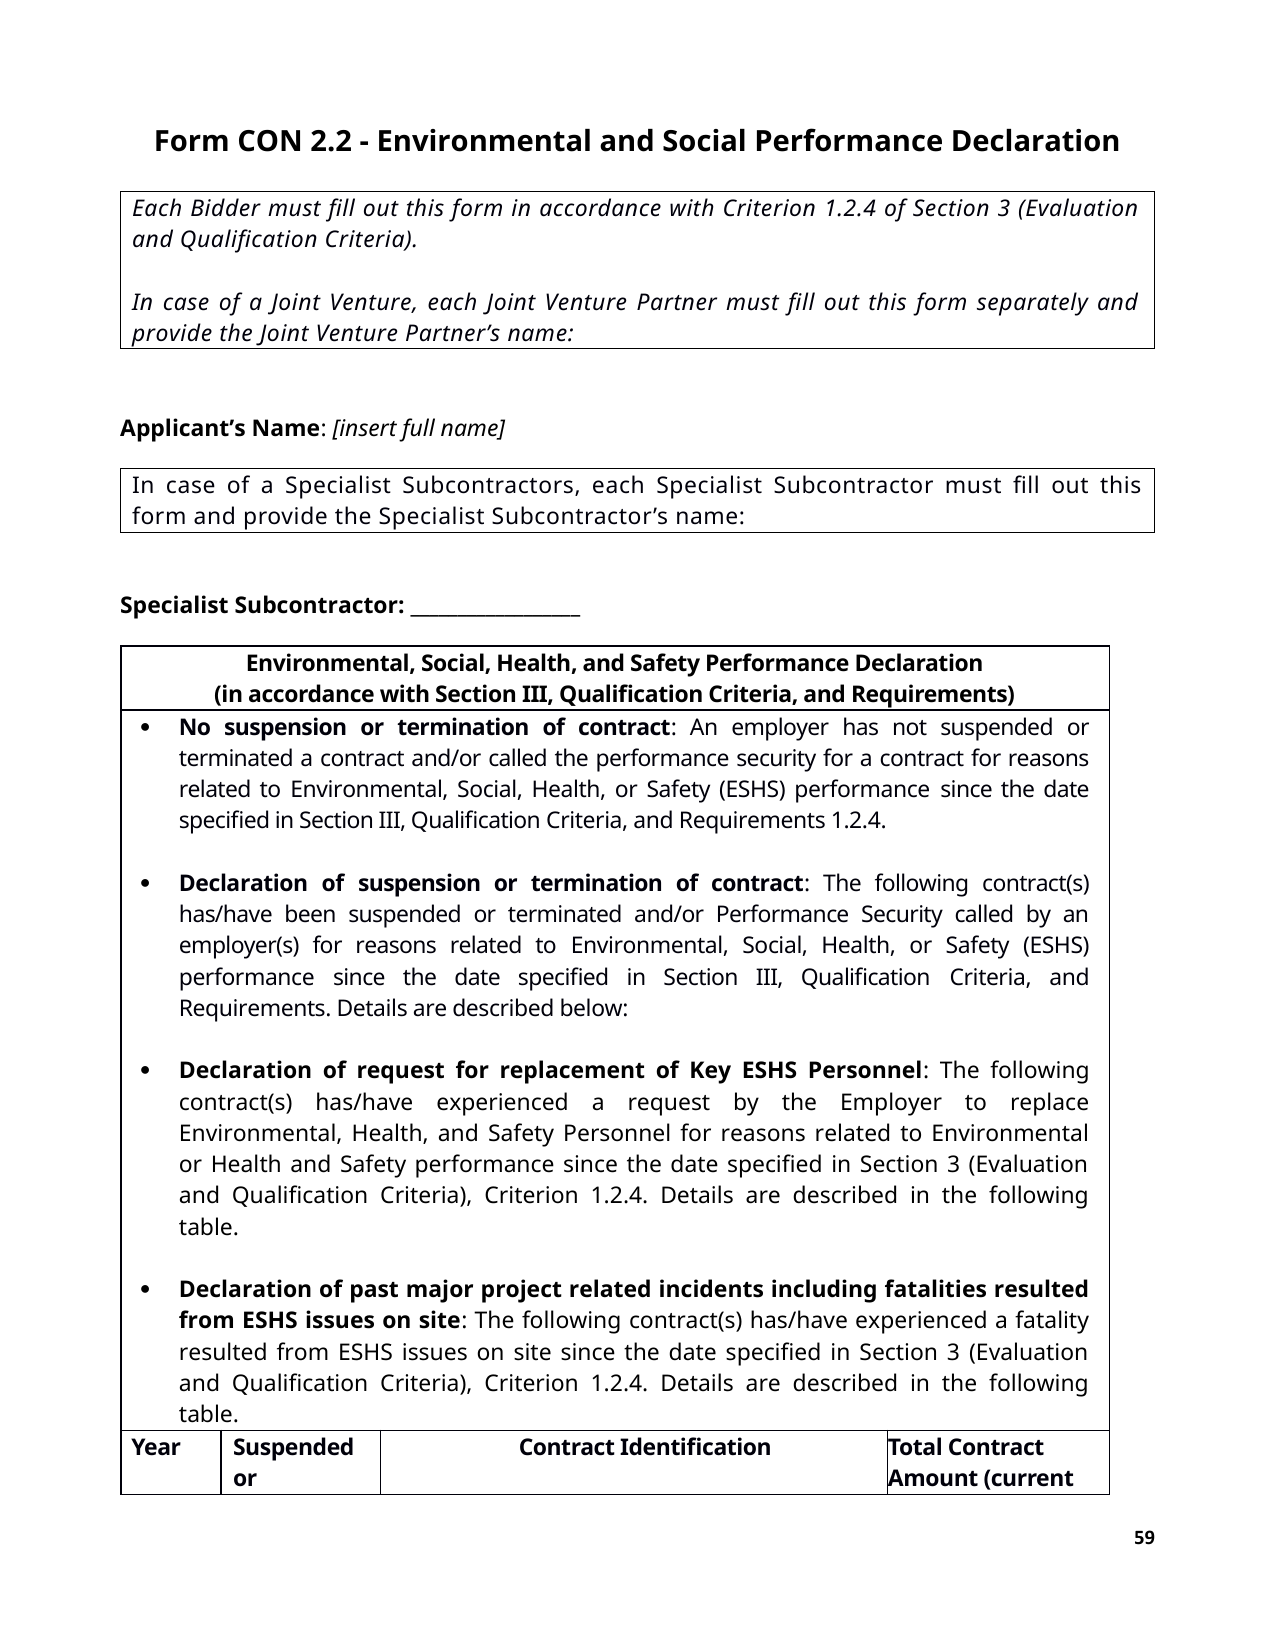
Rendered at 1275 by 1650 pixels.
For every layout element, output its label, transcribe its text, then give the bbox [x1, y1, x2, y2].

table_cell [222, 1431, 380, 1493]
table_header Each Bidder must fill out this form in accordance with Criterion 1.2.4 of Section 3 (Evaluation and Qualification Criteria). In case of a Joint Venture, each Joint Venture Partner must fill out this form separately and provide the Joint Venture Partner’s name: [121, 192, 1154, 348]
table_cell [888, 1431, 1109, 1493]
table_cell No suspension or termination of contract: An employer has not suspended or terminated a contract and/or called the performance security for a contract for reasons related to Environmental, Social, Health, or Safety (ESHS) performance since the date specified in Section III, Qualification Criteria, and Requirements 1.2.4. Declaration of suspension or termination of contract: The following contract(s) has/have been suspended or terminated and/or Performance Security called by an employer(s) for reasons related to Environmental, Social, Health, or Safety (ESHS) performance since the date specified in Section III, Qualification Criteria, and Requirements. Details are described below: Declaration of request for replacement of Key ESHS Personnel: The following contract(s) has/have experienced a request by the Employer to replace Environmental, Health, and Safety Personnel for reasons related to Environmental or Health and Safety performance since the date specified in Section 3 (Evaluation and Qualification Criteria), Criterion 1.2.4. Details are described in the following table. Declaration of past major project related incidents including fatalities resulted from ESHS issues on site: The following contract(s) has/have experienced a fatality resulted from ESHS issues on site since the date specified in Section 3 (Evaluation and Qualification Criteria), Criterion 1.2.4. Details are described in the following table. [122, 711, 1109, 1429]
table_cell Year [122, 1431, 220, 1493]
text Applicant’s Name: [insert full name] [120, 412, 1155, 443]
text Specialist Subcontractor: __________________ [120, 589, 1155, 620]
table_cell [381, 1431, 887, 1493]
subtitle Form CON 2.2 - Environmental and Social Performance Declaration [120, 120, 1155, 160]
table_header In case of a Specialist Subcontractors, each Specialist Subcontractor must fill out this form and provide the Specialist Subcontractor’s name: [121, 469, 1154, 532]
table_header Environmental, Social, Health, and Safety Performance Declaration (in accordance with Section III, Qualification Criteria, and Requirements) [122, 647, 1109, 709]
